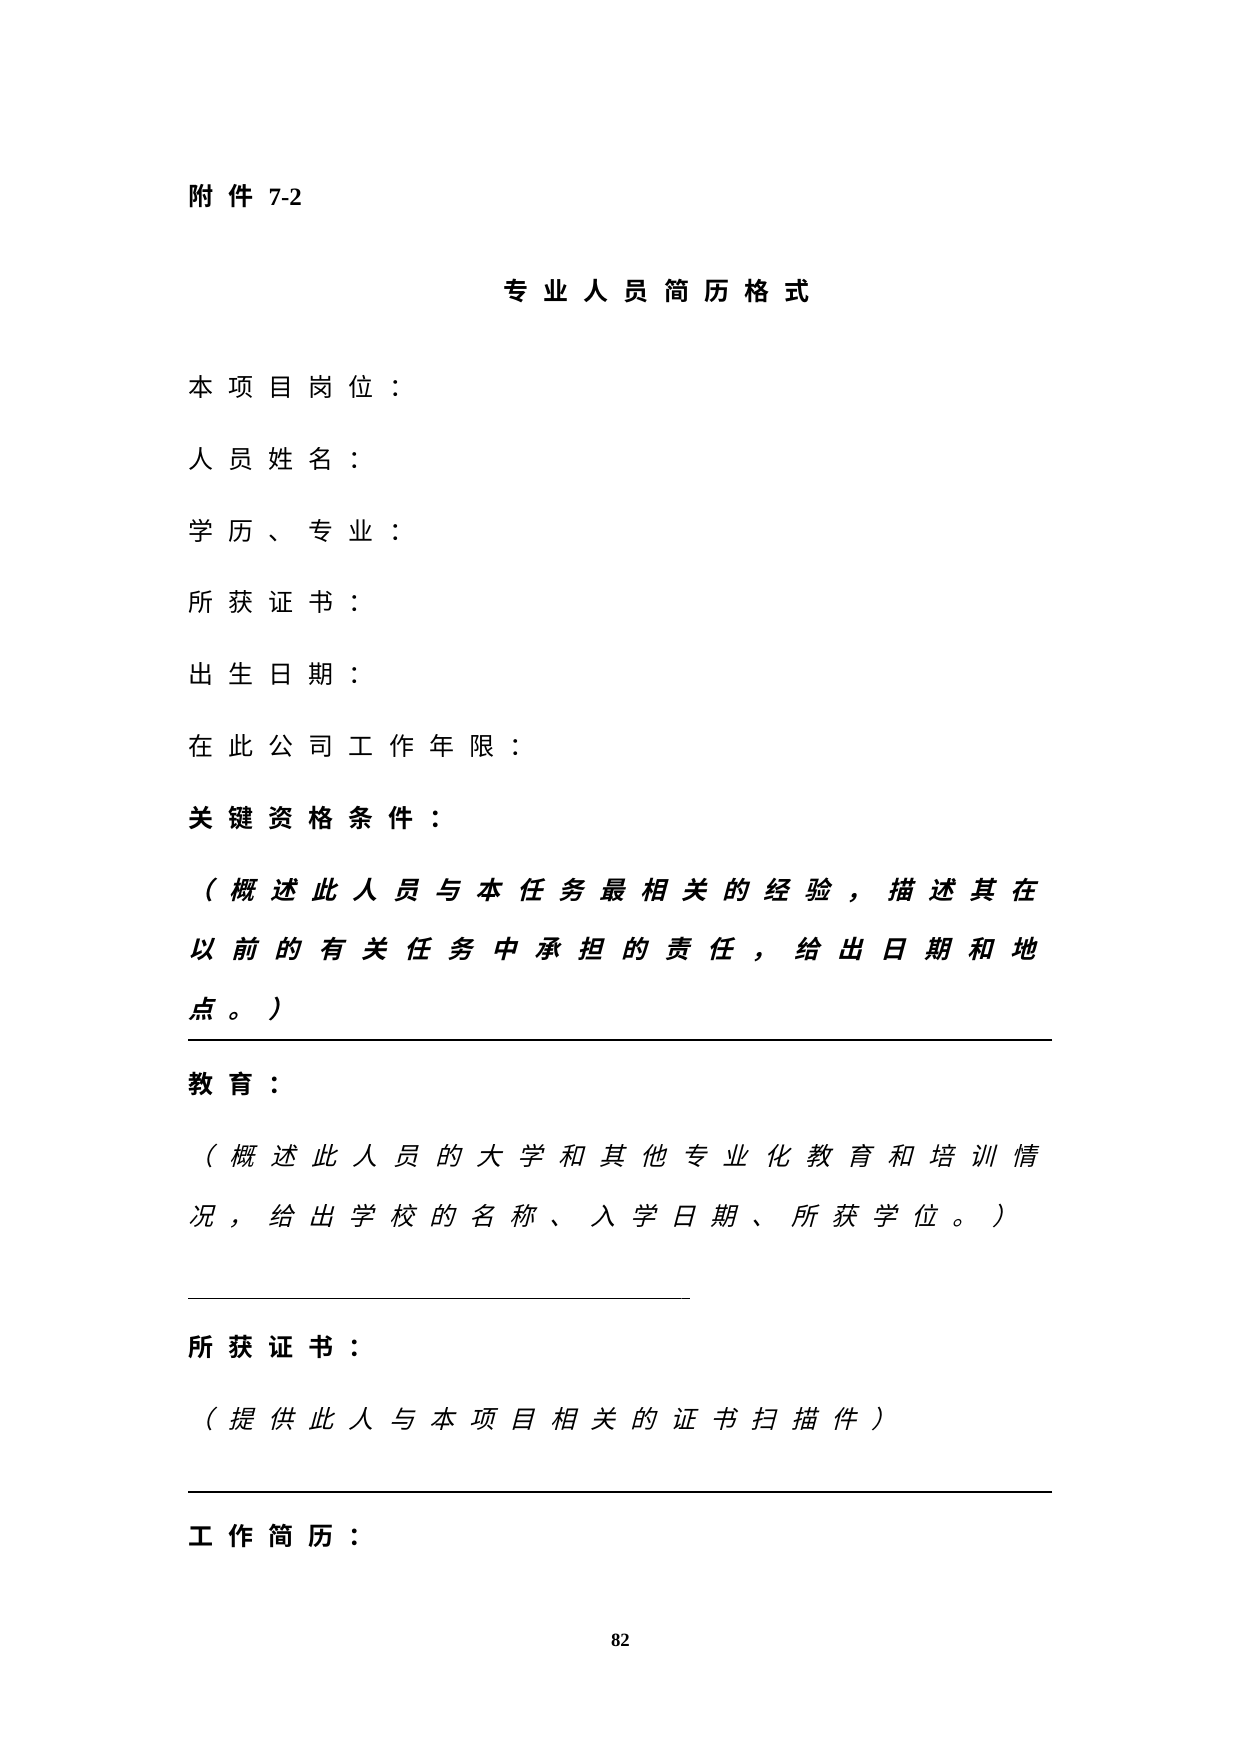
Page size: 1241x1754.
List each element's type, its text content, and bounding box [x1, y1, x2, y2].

text 关键资格条件： [188, 787, 1052, 846]
text 附件7-2 [188, 164, 1052, 224]
text 出生日期： [188, 643, 1052, 703]
text 在此公司工作年限： [188, 715, 1052, 774]
text 人员姓名： [188, 428, 1052, 487]
text 学历、专业： [188, 499, 1052, 559]
text （提供此人与本项目相关的证书扫描件） [188, 1387, 1052, 1447]
text 所获证书： [188, 571, 1052, 631]
text 教育： [188, 1053, 1052, 1112]
text 本项目岗位： [188, 356, 1052, 415]
text （概述此人员的大学和其他专业化教育和培训情况，给出学校的名称、入学日期、所获学位。） [188, 1125, 1052, 1244]
text 专业人员简历格式 [188, 260, 1052, 319]
text 工作简历： [188, 1505, 1052, 1564]
text 所获证书： [188, 1316, 1052, 1375]
text （概述此人员与本任务最相关的经验，描述其在以前的有关任务中承担的责任，给出日期和地点。） [188, 859, 1052, 1039]
